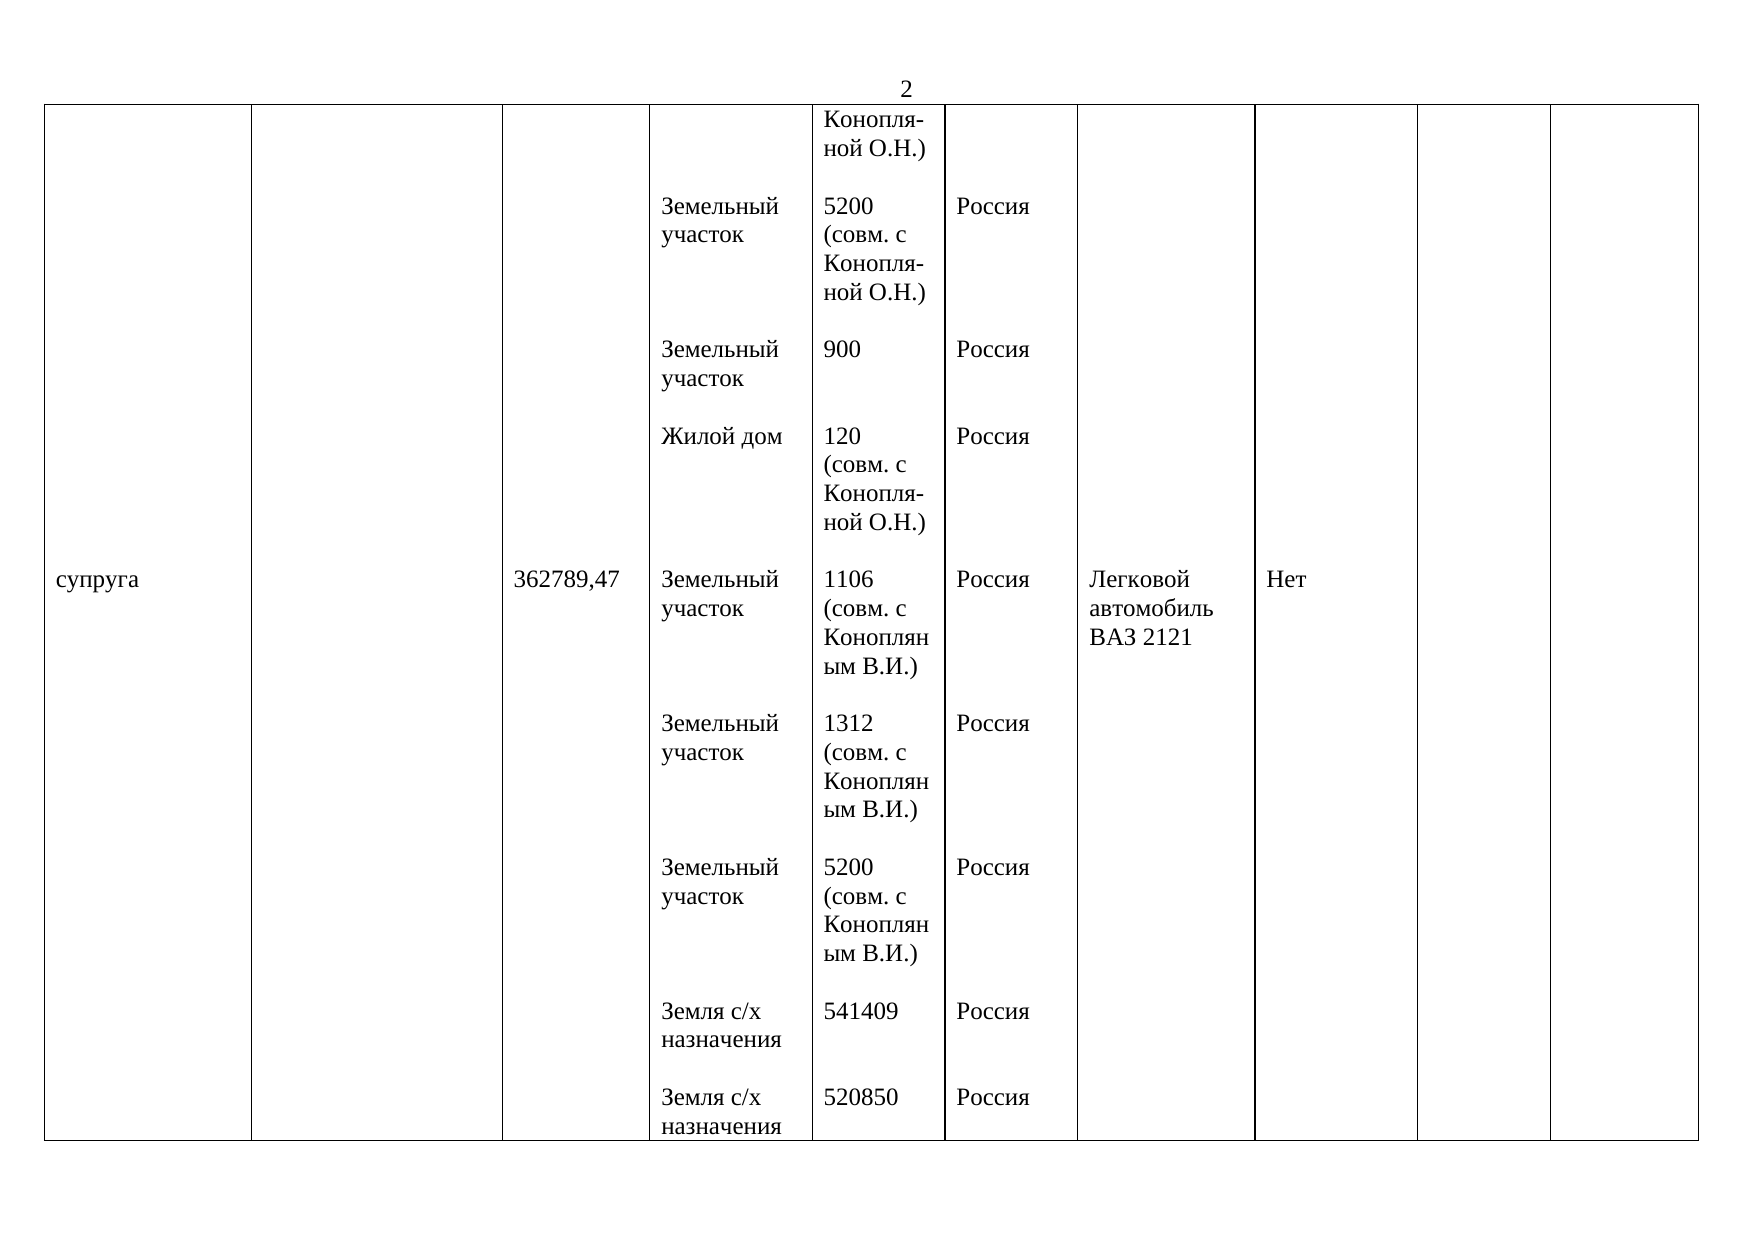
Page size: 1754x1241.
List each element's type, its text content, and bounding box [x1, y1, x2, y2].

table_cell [45, 105, 251, 1139]
table_cell [1418, 105, 1550, 1139]
table_cell 714188,21 362789,47 [503, 105, 649, 1139]
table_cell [946, 105, 1077, 1139]
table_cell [813, 105, 944, 1139]
table_cell [1551, 105, 1698, 1139]
table_cell Нет Нет [1256, 105, 1417, 1139]
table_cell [252, 105, 502, 1139]
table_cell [650, 105, 812, 1139]
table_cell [1078, 105, 1254, 1139]
